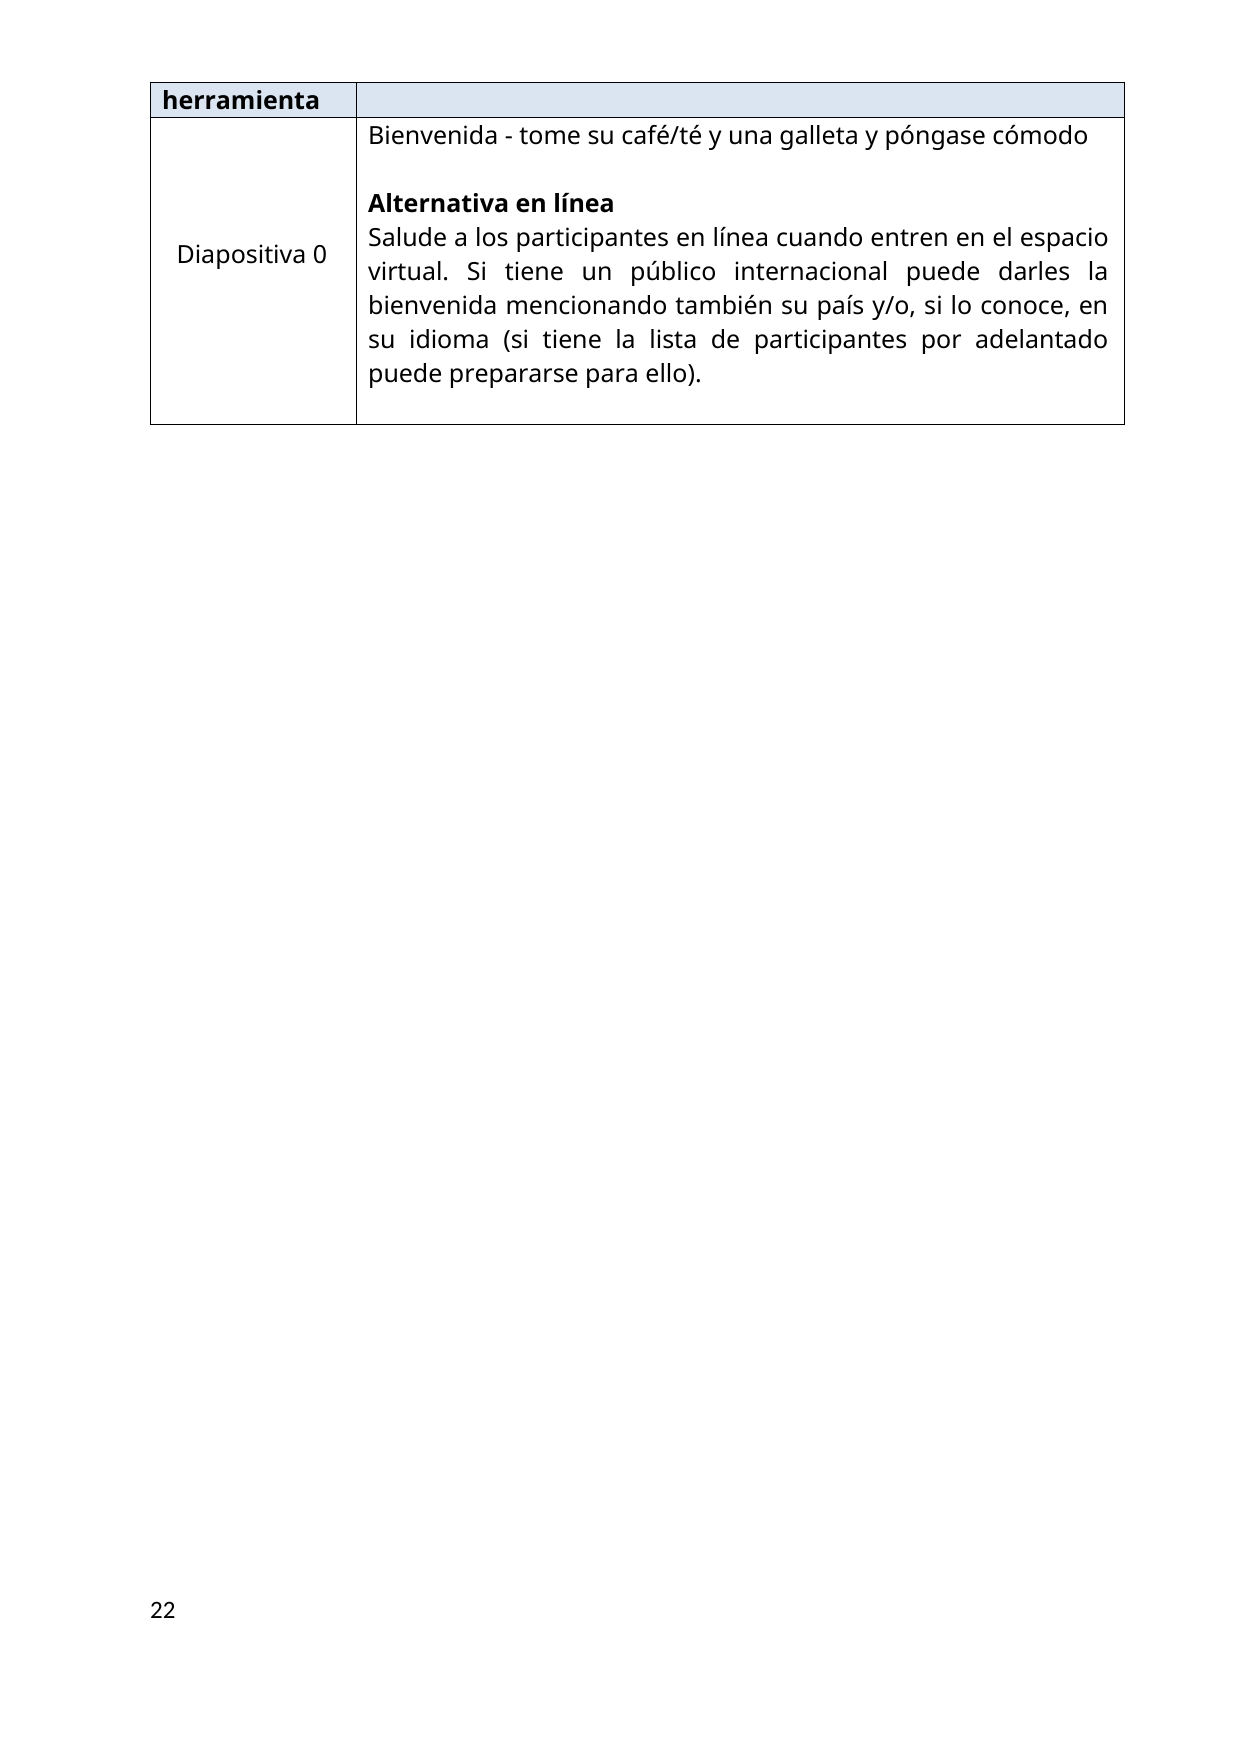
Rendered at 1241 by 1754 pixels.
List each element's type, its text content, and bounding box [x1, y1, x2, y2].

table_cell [151, 83, 356, 117]
table_cell Bienvenida - tome su café/té y una galleta y póngase cómodo Alternativa en línea Salude a los participantes en línea cuando entren en el espacio virtual. Si tiene un público internacional puede darles la bienvenida mencionando también su país y/o, si lo conoce, en su idioma (si tiene la lista de participantes por adelantado puede prepararse para ello). [357, 118, 1124, 424]
table_cell Contenido [357, 83, 1124, 117]
table_cell Diapositiva 0 [151, 118, 356, 424]
